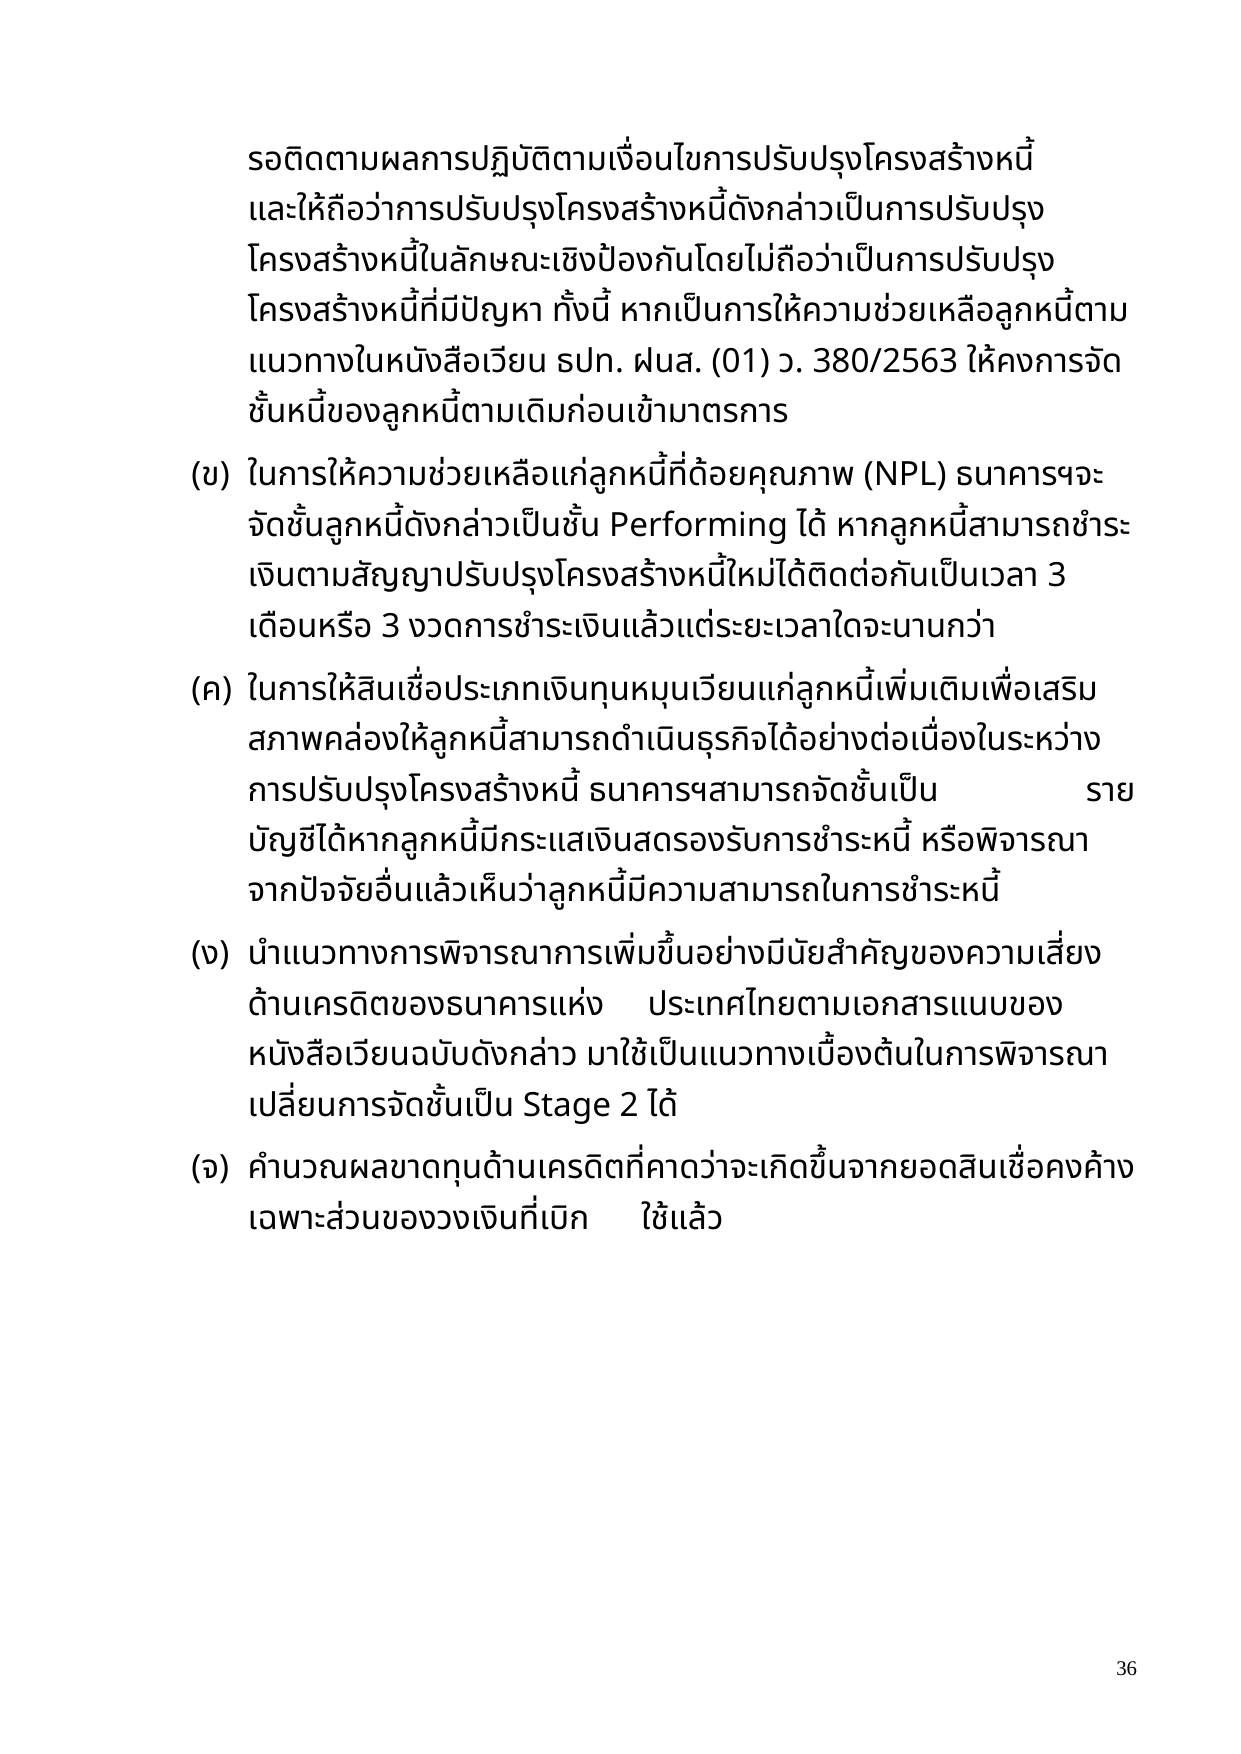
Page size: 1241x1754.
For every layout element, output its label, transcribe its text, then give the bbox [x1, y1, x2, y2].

text (ค) ในการให้สินเชื่อประเภทเงินทุนหมุนเวียนแก่ลูกหนี้เพิ่มเติมเพื่อเสริมสภาพคล่องให้ลูกหนี้สามารถดำเนินธุรกิจได้อย่างต่อเนื่องในระหว่างการปรับปรุงโครงสร้างหนี้ ธนาคารฯสามารถจัดชั้นเป็น รายบัญชีได้หากลูกหนี้มีกระแสเงินสดรองรับการชำระหนี้ หรือพิจารณาจากปัจจัยอื่นแล้วเห็นว่าลูกหนี้มีความสามารถในการชำระหนี้ [191, 665, 1137, 917]
text (ข) ในการให้ความช่วยเหลือแก่ลูกหนี้ที่ด้อยคุณภาพ (NPL) ธนาคารฯจะจัดชั้นลูกหนี้ดังกล่าวเป็นชั้น Performing ได้ หากลูกหนี้สามารถชำระเงินตามสัญญาปรับปรุงโครงสร้างหนี้ใหม่ได้ติดต่อกันเป็นเวลา 3 เดือนหรือ 3 งวดการชำระเงินแล้วแต่ระยะเวลาใดจะนานกว่า [191, 450, 1137, 652]
text (จ) คำนวณผลขาดทุนด้านเครดิตที่คาดว่าจะเกิดขึ้นจากยอดสินเชื่อคงค้างเฉพาะส่วนของวงเงินที่เบิก ใช้แล้ว [191, 1143, 1137, 1244]
text (ง) นำแนวทางการพิจารณาการเพิ่มขึ้นอย่างมีนัยสำคัญของความเสี่ยงด้านเครดิตของธนาคารแห่ง ประเทศไทยตามเอกสารแนบของหนังสือเวียนฉบับดังกล่าว มาใช้เป็นแนวทางเบื้องต้นในการพิจารณาเปลี่ยนการจัดชั้นเป็น Stage 2 ได้ [191, 929, 1137, 1131]
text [191, 135, 1137, 438]
